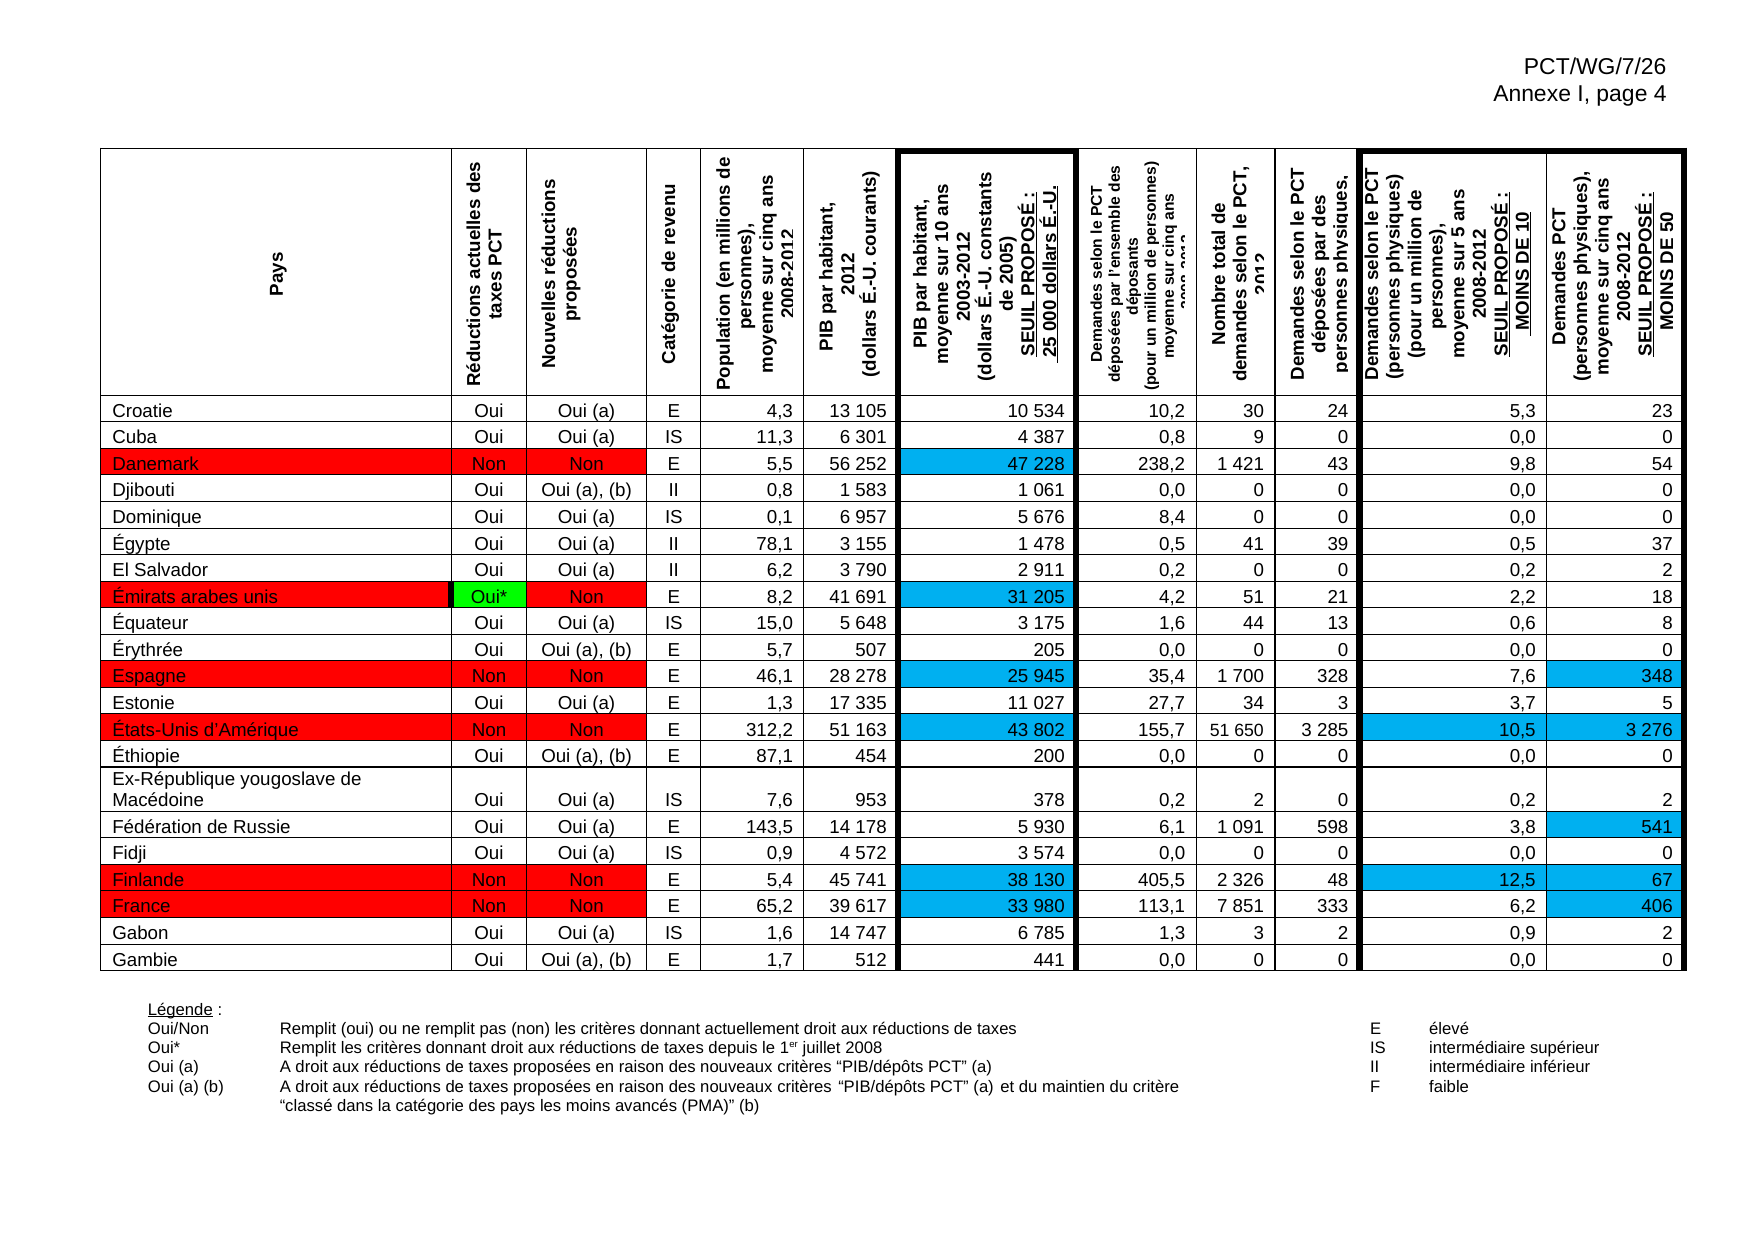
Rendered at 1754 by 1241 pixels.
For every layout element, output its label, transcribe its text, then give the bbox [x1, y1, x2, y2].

table_cell 507 [804, 635, 895, 660]
table_cell 7 851 [1197, 891, 1274, 917]
table_cell 18 [1547, 582, 1681, 607]
table_cell 24 [1276, 396, 1356, 421]
table_cell E [647, 582, 700, 607]
table_cell 0,8 [1079, 422, 1196, 448]
table_cell 598 [1276, 812, 1356, 837]
table_cell E [647, 891, 700, 917]
table_cell 1 583 [804, 475, 895, 501]
table_cell 1 091 [1197, 812, 1274, 837]
table_cell Érythrée [101, 635, 451, 660]
table_cell II [647, 555, 700, 581]
table_cell 78,1 [701, 529, 803, 554]
table_cell 1,7 [701, 945, 803, 970]
table_cell Oui (a) [527, 688, 646, 713]
table_cell 34 [1197, 688, 1274, 713]
table_cell 1,3 [701, 688, 803, 713]
table_cell Non [452, 891, 526, 917]
table_cell 2 [1197, 768, 1274, 811]
table_cell 0,0 [1363, 635, 1546, 660]
table_cell Oui [452, 475, 526, 501]
table_cell 0 [1197, 475, 1274, 501]
table_cell Oui [452, 688, 526, 713]
table_cell IS [647, 838, 700, 864]
table_cell Émirats arabes unis [101, 582, 448, 607]
table_cell Non [527, 714, 646, 740]
table_cell 4,3 [701, 396, 803, 421]
table_cell 4 387 [901, 422, 1073, 448]
table_cell 3 276 [1547, 714, 1681, 740]
table_cell 441 [901, 945, 1073, 970]
table_cell 0,0 [1363, 475, 1546, 501]
table_cell Oui [452, 918, 526, 943]
table_header Réductions actuelles des taxes PCT [452, 149, 526, 394]
table_cell Oui [452, 812, 526, 837]
table_cell IS [647, 768, 700, 811]
table_cell 541 [1547, 812, 1681, 837]
table_cell 6 957 [804, 502, 895, 527]
table_cell 5,5 [701, 449, 803, 474]
table_cell 47 228 [901, 449, 1073, 474]
table_cell Non [527, 891, 646, 917]
table_cell Gabon [101, 918, 451, 943]
table_cell 28 278 [804, 661, 895, 687]
table_cell 0,9 [1363, 918, 1546, 943]
table_cell Oui (a) [527, 812, 646, 837]
table_cell 0 [1197, 945, 1274, 970]
table_cell 35,4 [1079, 661, 1196, 687]
table_cell 155,7 [1079, 714, 1196, 740]
table_cell 1 061 [901, 475, 1073, 501]
table_cell 2 911 [901, 555, 1073, 581]
table_cell 0,0 [1079, 635, 1196, 660]
table_cell 0,2 [1363, 768, 1546, 811]
table_cell 87,1 [701, 741, 803, 766]
table_header Catégorie de revenu [647, 149, 700, 394]
table_cell 0,0 [1363, 945, 1546, 970]
table_cell 3 [1276, 688, 1356, 713]
table_cell 10,2 [1079, 396, 1196, 421]
table_cell Non [527, 449, 646, 474]
table_cell 51 650 [1197, 714, 1274, 740]
table_cell 10 534 [901, 396, 1073, 421]
table_cell Oui (a) [527, 555, 646, 581]
table_cell Oui [452, 838, 526, 864]
table_cell 1,6 [701, 918, 803, 943]
table_cell 0,2 [1363, 555, 1546, 581]
table_cell 0 [1276, 741, 1356, 766]
table_cell 0 [1547, 635, 1681, 660]
table_cell 2 [1547, 768, 1681, 811]
table_cell 5,4 [701, 865, 803, 890]
table_cell 0 [1276, 502, 1356, 527]
table_cell 0 [1547, 502, 1681, 527]
table_cell 0,0 [1079, 475, 1196, 501]
table_cell 13 105 [804, 396, 895, 421]
table_cell États-Unis d’Amérique [101, 714, 451, 740]
table_cell E [647, 945, 700, 970]
table_cell 4,2 [1079, 582, 1196, 607]
table_cell 406 [1547, 891, 1681, 917]
table_cell Oui* [454, 582, 526, 607]
table_cell France [101, 891, 451, 917]
table_cell Égypte [101, 529, 451, 554]
table_cell Oui (a), (b) [527, 741, 646, 766]
table_cell Ex-République yougoslave de Macédoine [101, 768, 451, 811]
table_cell Djibouti [101, 475, 451, 501]
table_cell 0 [1276, 555, 1356, 581]
table_cell 2 [1276, 918, 1356, 943]
table_cell 12,5 [1363, 865, 1546, 890]
table_cell 41 [1197, 529, 1274, 554]
table_cell 23 [1547, 396, 1681, 421]
table_cell 405,5 [1079, 865, 1196, 890]
table_cell 1 421 [1197, 449, 1274, 474]
table_cell 348 [1547, 661, 1681, 687]
table_cell Finlande [101, 865, 451, 890]
table_cell 65,2 [701, 891, 803, 917]
table_cell 0 [1547, 741, 1681, 766]
table_cell 9 [1197, 422, 1274, 448]
table_cell Éthiopie [101, 741, 451, 766]
table_cell 39 617 [804, 891, 895, 917]
table_cell 953 [804, 768, 895, 811]
table_cell 41 691 [804, 582, 895, 607]
table_cell 2 [1547, 918, 1681, 943]
table_cell 37 [1547, 529, 1681, 554]
table_cell Oui [452, 502, 526, 527]
table_cell 6 301 [804, 422, 895, 448]
table_cell 454 [804, 741, 895, 766]
table_cell 0,0 [1079, 838, 1196, 864]
table_cell 0,9 [701, 838, 803, 864]
table_cell 13 [1276, 608, 1356, 634]
table_cell 5 676 [901, 502, 1073, 527]
table_cell 39 [1276, 529, 1356, 554]
table_cell 312,2 [701, 714, 803, 740]
table_cell 1,3 [1079, 918, 1196, 943]
table_cell 7,6 [1363, 661, 1546, 687]
table_cell 205 [901, 635, 1073, 660]
table_cell 0 [1276, 422, 1356, 448]
table_cell Fédération de Russie [101, 812, 451, 837]
table_cell 2 326 [1197, 865, 1274, 890]
table_cell 56 252 [804, 449, 895, 474]
table_cell 0,0 [1363, 502, 1546, 527]
table_cell Non [452, 661, 526, 687]
table_cell Oui (a) [527, 502, 646, 527]
table_cell Oui (a), (b) [527, 475, 646, 501]
table_cell 11,3 [701, 422, 803, 448]
table_cell Oui [452, 396, 526, 421]
table_cell E [647, 635, 700, 660]
table_cell Oui (a) [527, 529, 646, 554]
table_cell Non [452, 714, 526, 740]
table_cell 0 [1276, 838, 1356, 864]
table_cell Oui (a) [527, 608, 646, 634]
table_cell 378 [901, 768, 1073, 811]
table_cell Oui [452, 635, 526, 660]
table_cell Oui [452, 608, 526, 634]
table_cell 38 130 [901, 865, 1073, 890]
table_cell IS [647, 422, 700, 448]
table_cell Non [527, 865, 646, 890]
table_cell 0 [1197, 838, 1274, 864]
table_cell Non [452, 865, 526, 890]
table_cell E [647, 714, 700, 740]
table_cell Cuba [101, 422, 451, 448]
table_cell Non [527, 661, 646, 687]
table_cell IS [647, 918, 700, 943]
table_cell 5 648 [804, 608, 895, 634]
table_cell 30 [1197, 396, 1274, 421]
table_cell 21 [1276, 582, 1356, 607]
table_header Demandes selon le PCT déposées par l’ensemble des déposants (pour un million de personnes) moyenne sur cinq ans 2008-2012 [1079, 149, 1196, 394]
table_cell 0,8 [701, 475, 803, 501]
table_cell 3,8 [1363, 812, 1546, 837]
table_cell 1 700 [1197, 661, 1274, 687]
table_cell 54 [1547, 449, 1681, 474]
table_cell 43 [1276, 449, 1356, 474]
table_cell 328 [1276, 661, 1356, 687]
table_cell 6,2 [701, 555, 803, 581]
table_cell El Salvador [101, 555, 451, 581]
table_cell 51 [1197, 582, 1274, 607]
table_cell Danemark [101, 449, 451, 474]
table_cell 0,5 [1079, 529, 1196, 554]
table_cell 43 802 [901, 714, 1073, 740]
table_cell 6 785 [901, 918, 1073, 943]
table_cell E [647, 812, 700, 837]
table_cell 25 945 [901, 661, 1073, 687]
table_cell E [647, 741, 700, 766]
table_header Nouvelles réductions proposées [527, 149, 646, 394]
table_cell 0,0 [1363, 838, 1546, 864]
table_cell 0,1 [701, 502, 803, 527]
table_cell 45 741 [804, 865, 895, 890]
table_cell 5 [1547, 688, 1681, 713]
table_cell Oui (a) [527, 838, 646, 864]
table_header Demandes selon le PCT déposées par des personnes physiques, 2012 [1276, 149, 1356, 394]
table_cell E [647, 661, 700, 687]
table_cell 5,3 [1363, 396, 1546, 421]
table_header Pays [101, 149, 451, 394]
table_cell 6,1 [1079, 812, 1196, 837]
table_cell 143,5 [701, 812, 803, 837]
table_cell 0 [1276, 635, 1356, 660]
table_cell 3 285 [1276, 714, 1356, 740]
table_cell 3 574 [901, 838, 1073, 864]
table_cell 3 790 [804, 555, 895, 581]
table_cell 3,7 [1363, 688, 1546, 713]
table_cell 14 178 [804, 812, 895, 837]
table_cell E [647, 688, 700, 713]
table_cell 0 [1547, 945, 1681, 970]
table_cell 31 205 [901, 582, 1073, 607]
table_cell 4 572 [804, 838, 895, 864]
table_cell 8,2 [701, 582, 803, 607]
table_cell 11 027 [901, 688, 1073, 713]
table_cell 0,5 [1363, 529, 1546, 554]
table_cell 0 [1197, 555, 1274, 581]
table_cell Oui [452, 945, 526, 970]
table_cell Équateur [101, 608, 451, 634]
table_cell Dominique [101, 502, 451, 527]
table_cell Espagne [101, 661, 451, 687]
table_header Demandes selon le PCT (personnes physiques) (pour un million de personnes), moyenne sur 5 ans 2008-2012 SEUIL PROPOSÉ : MOINS DE 10 [1363, 154, 1546, 394]
table_cell 5,7 [701, 635, 803, 660]
table_cell 1,6 [1079, 608, 1196, 634]
table_cell 46,1 [701, 661, 803, 687]
table_cell 0,0 [1079, 741, 1196, 766]
table_cell 238,2 [1079, 449, 1196, 474]
table_cell 51 163 [804, 714, 895, 740]
table_cell Oui [452, 422, 526, 448]
table_cell 27,7 [1079, 688, 1196, 713]
table_cell 1 478 [901, 529, 1073, 554]
table_cell 0 [1547, 838, 1681, 864]
table_cell 5 930 [901, 812, 1073, 837]
table_cell 48 [1276, 865, 1356, 890]
table_cell Oui (a) [527, 422, 646, 448]
table_cell 333 [1276, 891, 1356, 917]
table_cell Fidji [101, 838, 451, 864]
table_cell 2,2 [1363, 582, 1546, 607]
table_cell II [647, 529, 700, 554]
table_header Demandes PCT (personnes physiques), moyenne sur cinq ans 2008-2012 SEUIL PROPOSÉ : MOINS DE 50 [1547, 154, 1681, 394]
table_cell 3 175 [901, 608, 1073, 634]
table_cell 33 980 [901, 891, 1073, 917]
table_cell E [647, 449, 700, 474]
table_cell Non [452, 449, 526, 474]
table_cell 3 155 [804, 529, 895, 554]
table_header Population (en millions de personnes), moyenne sur cinq ans 2008-2012 [701, 149, 803, 394]
table_cell 0 [1547, 475, 1681, 501]
table_cell 7,6 [701, 768, 803, 811]
table_cell 0 [1276, 945, 1356, 970]
table_cell Oui [452, 555, 526, 581]
table_cell 0 [1547, 422, 1681, 448]
table_cell 9,8 [1363, 449, 1546, 474]
table_cell 0,0 [1079, 945, 1196, 970]
table_header Nombre total de demandes selon le PCT, 2012 [1197, 149, 1274, 394]
table_cell 0 [1276, 475, 1356, 501]
table_cell Oui (a) [527, 918, 646, 943]
table_cell Oui [452, 529, 526, 554]
table_cell 113,1 [1079, 891, 1196, 917]
table_cell 8 [1547, 608, 1681, 634]
table_cell 15,0 [701, 608, 803, 634]
table_cell 17 335 [804, 688, 895, 713]
table_cell 14 747 [804, 918, 895, 943]
table_cell II [647, 475, 700, 501]
table_cell 512 [804, 945, 895, 970]
table_cell Oui (a), (b) [527, 945, 646, 970]
table_header PIB par habitant, moyenne sur 10 ans 2003-2012 (dollars É.-U. constants de 2005) SEUIL PROPOSÉ : 25 000 dollars É.-U. [901, 154, 1073, 394]
table_cell 0 [1197, 635, 1274, 660]
table_cell Estonie [101, 688, 451, 713]
table_cell 200 [901, 741, 1073, 766]
table_cell 10,5 [1363, 714, 1546, 740]
table_cell 0 [1276, 768, 1356, 811]
table_cell Non [527, 582, 646, 607]
table_cell Oui (a), (b) [527, 635, 646, 660]
table_cell 67 [1547, 865, 1681, 890]
table_cell IS [647, 502, 700, 527]
table_cell Oui (a) [527, 396, 646, 421]
table_cell 0,2 [1079, 555, 1196, 581]
table_cell E [647, 396, 700, 421]
table_cell Oui [452, 741, 526, 766]
table_cell 6,2 [1363, 891, 1546, 917]
table_cell Oui (a) [527, 768, 646, 811]
table_cell Croatie [101, 396, 451, 421]
table_cell 44 [1197, 608, 1274, 634]
table_cell IS [647, 608, 700, 634]
table_cell 2 [1547, 555, 1681, 581]
table_cell 0 [1197, 502, 1274, 527]
table_cell 0,0 [1363, 422, 1546, 448]
table_header PIB par habitant, 2012 (dollars É.-U. courants) [804, 149, 895, 394]
table_cell 0,0 [1363, 741, 1546, 766]
table_cell Oui [452, 768, 526, 811]
table_cell Gambie [101, 945, 451, 970]
table_cell 8,4 [1079, 502, 1196, 527]
table_cell 0,2 [1079, 768, 1196, 811]
table_cell 0,6 [1363, 608, 1546, 634]
table_cell 0 [1197, 741, 1274, 766]
table_cell E [647, 865, 700, 890]
table_cell 3 [1197, 918, 1274, 943]
